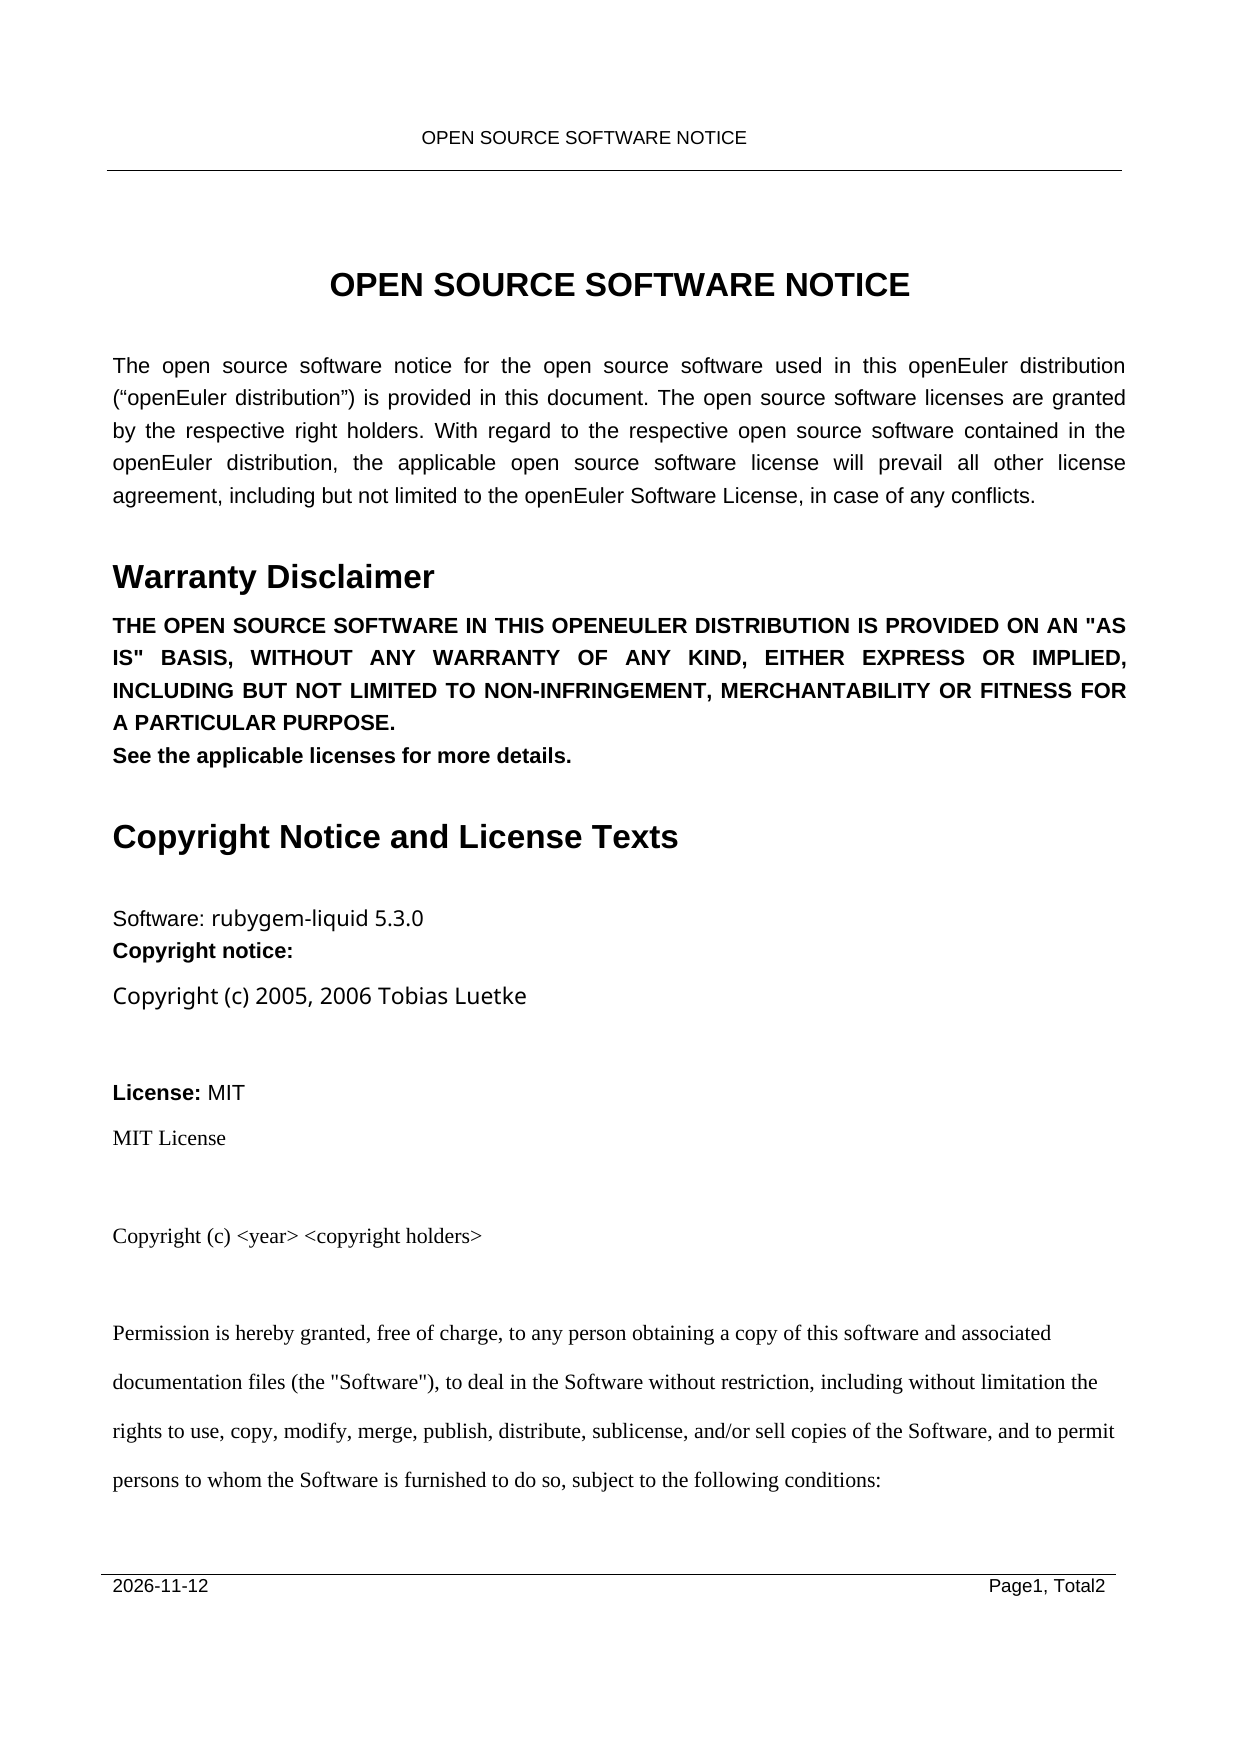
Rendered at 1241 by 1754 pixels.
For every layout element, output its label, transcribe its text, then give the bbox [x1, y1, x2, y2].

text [112, 1122, 1128, 1495]
text License: MIT [112, 1077, 1128, 1109]
text OPEN SOURCE SOFTWARE NOTICE [112, 251, 1128, 316]
text Copyright (c) 2005, 2006 Tobias Luetke [112, 979, 1128, 1060]
text Warranty Disclaimer [112, 544, 1128, 609]
text Copyright Notice and License Texts [112, 804, 1128, 869]
text Software: rubygem-liquid 5.3.0 [112, 901, 1128, 934]
text THE OPEN SOURCE SOFTWARE IN THIS OPENEULER DISTRIBUTION IS PROVIDED ON AN "AS IS" BASIS, WITHOUT ANY WARRANTY OF ANY KIND, EITHER EXPRESS OR IMPLIED, INCLUDING BUT NOT LIMITED TO NON-INFRINGEMENT, MERCHANTABILITY OR FITNESS FOR A PARTICULAR PURPOSE. See the applicable licenses for more details. [112, 609, 1128, 771]
text Copyright notice: [112, 934, 1128, 966]
text The open source software notice for the open source software used in this openEuler distribution (“openEuler distribution”) is provided in this document. The open source software licenses are granted by the respective right holders. With regard to the respective open source software contained in the openEuler distribution, the applicable open source software license will prevail all other license agreement, including but not limited to the openEuler Software License, in case of any conflicts. [112, 349, 1128, 511]
